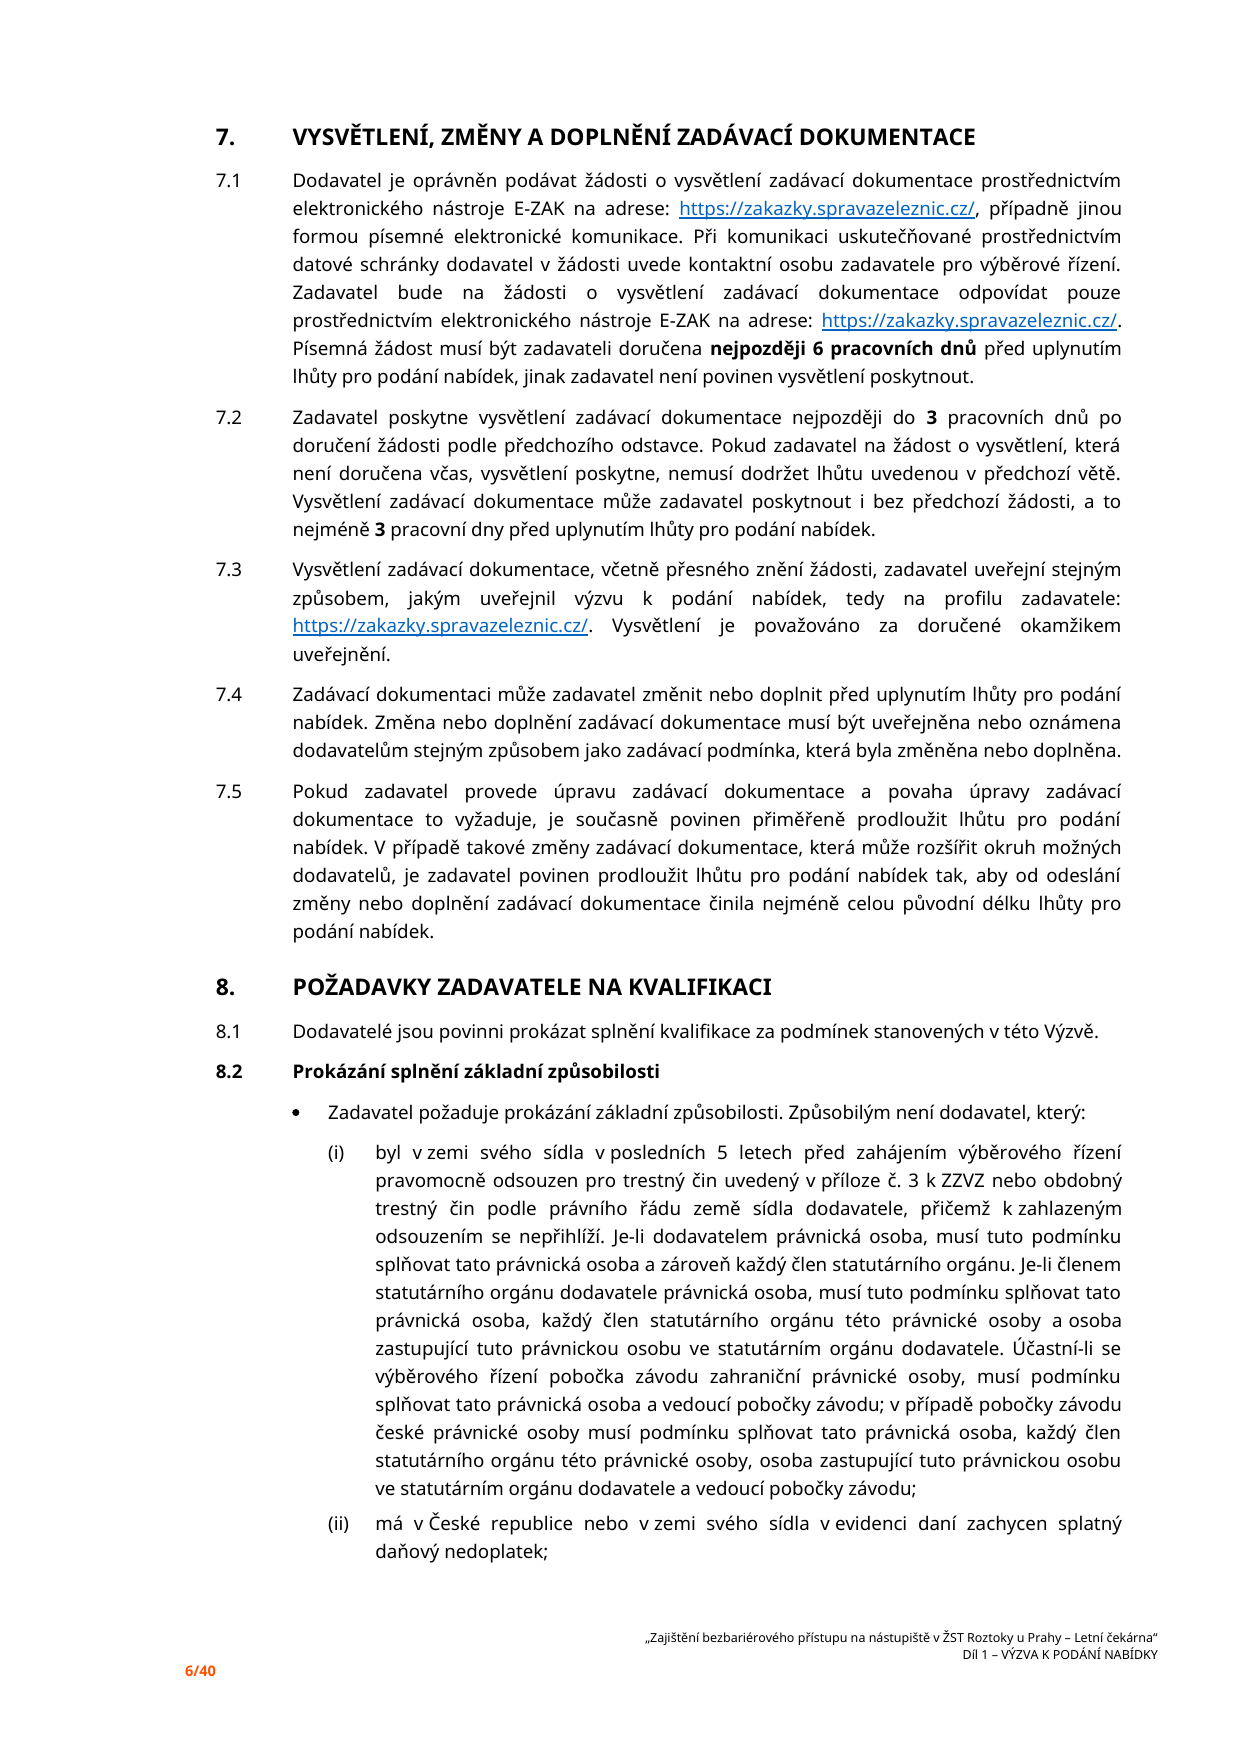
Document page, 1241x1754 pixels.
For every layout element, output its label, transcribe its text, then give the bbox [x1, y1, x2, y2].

text Zadavatel požaduje prokázání základní způsobilosti. Způsobilým není dodavatel, který: [292, 1099, 1122, 1124]
text byl v zemi svého sídla v posledních 5 letech před zahájením výběrového řízení pravomocně odsouzen pro trestný čin uvedený v příloze č. 3 k ZZVZ nebo obdobný trestný čin podle právního řádu země sídla dodavatele, přičemž k zahlazeným odsouzením se nepřihlíží. Je-li dodavatelem právnická osoba, musí tuto podmínku splňovat tato právnická osoba a zároveň každý člen statutárního orgánu. Je-li členem statutárního orgánu dodavatele právnická osoba, musí tuto podmínku splňovat tato právnická osoba, každý člen statutárního orgánu této právnické osoby a osoba zastupující tuto právnickou osobu ve statutárním orgánu dodavatele. Účastní-li se výběrového řízení pobočka závodu zahraniční právnické osoby, musí podmínku splňovat tato právnická osoba a vedoucí pobočky závodu; v případě pobočky závodu české právnické osoby musí podmínku splňovat tato právnická osoba, každý člen statutárního orgánu této právnické osoby, osoba zastupující tuto právnickou osobu ve statutárním orgánu dodavatele a vedoucí pobočky závodu; [328, 1139, 1122, 1501]
text POŽADAVKY ZADAVATELE NA KVALIFIKACI [216, 971, 1122, 1002]
text Pokud zadavatel provede úpravu zadávací dokumentace a povaha úpravy zadávací dokumentace to vyžaduje, je současně povinen přiměřeně prodloužit lhůtu pro podání nabídek. V případě takové změny zadávací dokumentace, která může rozšířit okruh možných dodavatelů, je zadavatel povinen prodloužit lhůtu pro podání nabídek tak, aby od odeslání změny nebo doplnění zadávací dokumentace činila nejméně celou původní délku lhůty pro podání nabídek. [216, 778, 1122, 943]
text Zadavatel poskytne vysvětlení zadávací dokumentace nejpozději do 3 pracovních dnů po doručení žádosti podle předchozího odstavce. Pokud zadavatel na žádost o vysvětlení, která není doručena včas, vysvětlení poskytne, nemusí dodržet lhůtu uvedenou v předchozí větě. Vysvětlení zadávací dokumentace může zadavatel poskytnout i bez předchozí žádosti, a to nejméně 3 pracovní dny před uplynutím lhůty pro podání nabídek. [216, 404, 1122, 542]
text Prokázání splnění základní způsobilosti [216, 1058, 1122, 1084]
text Vysvětlení zadávací dokumentace, včetně přesného znění žádosti, zadavatel uveřejní stejným způsobem, jakým uveřejnil výzvu k podání nabídek, tedy na profilu zadavatele: https://zakazky.spravazeleznic.cz/. Vysvětlení je považováno za doručené okamžikem uveřejnění. [216, 557, 1122, 666]
text Dodavatelé jsou povinni prokázat splnění kvalifikace za podmínek stanovených v této Výzvě. [216, 1018, 1122, 1043]
text má v České republice nebo v zemi svého sídla v evidenci daní zachycen splatný daňový nedoplatek; [328, 1510, 1122, 1563]
text Zadávací dokumentaci může zadavatel změnit nebo doplnit před uplynutím lhůty pro podání nabídek. Změna nebo doplnění zadávací dokumentace musí být uveřejněna nebo oznámena dodavatelům stejným způsobem jako zadávací podmínka, která byla změněna nebo doplněna. [216, 681, 1122, 763]
text VYSVĚTLENÍ, ZMĚNY A DOPLNĚNÍ ZADÁVACÍ DOKUMENTACE [216, 121, 1122, 152]
text Dodavatel je oprávněn podávat žádosti o vysvětlení zadávací dokumentace prostřednictvím elektronického nástroje E-ZAK na adrese: https://zakazky.spravazeleznic.cz/, případně jinou formou písemné elektronické komunikace. Při komunikaci uskutečňované prostřednictvím datové schránky dodavatel v žádosti uvede kontaktní osobu zadavatele pro výběrové řízení. Zadavatel bude na žádosti o vysvětlení zadávací dokumentace odpovídat pouze prostřednictvím elektronického nástroje E-ZAK na adrese: https://zakazky.spravazeleznic.cz/. Písemná žádost musí být zadavateli doručena nejpozději 6 pracovních dnů před uplynutím lhůty pro podání nabídek, jinak zadavatel není povinen vysvětlení poskytnout. [216, 167, 1122, 389]
